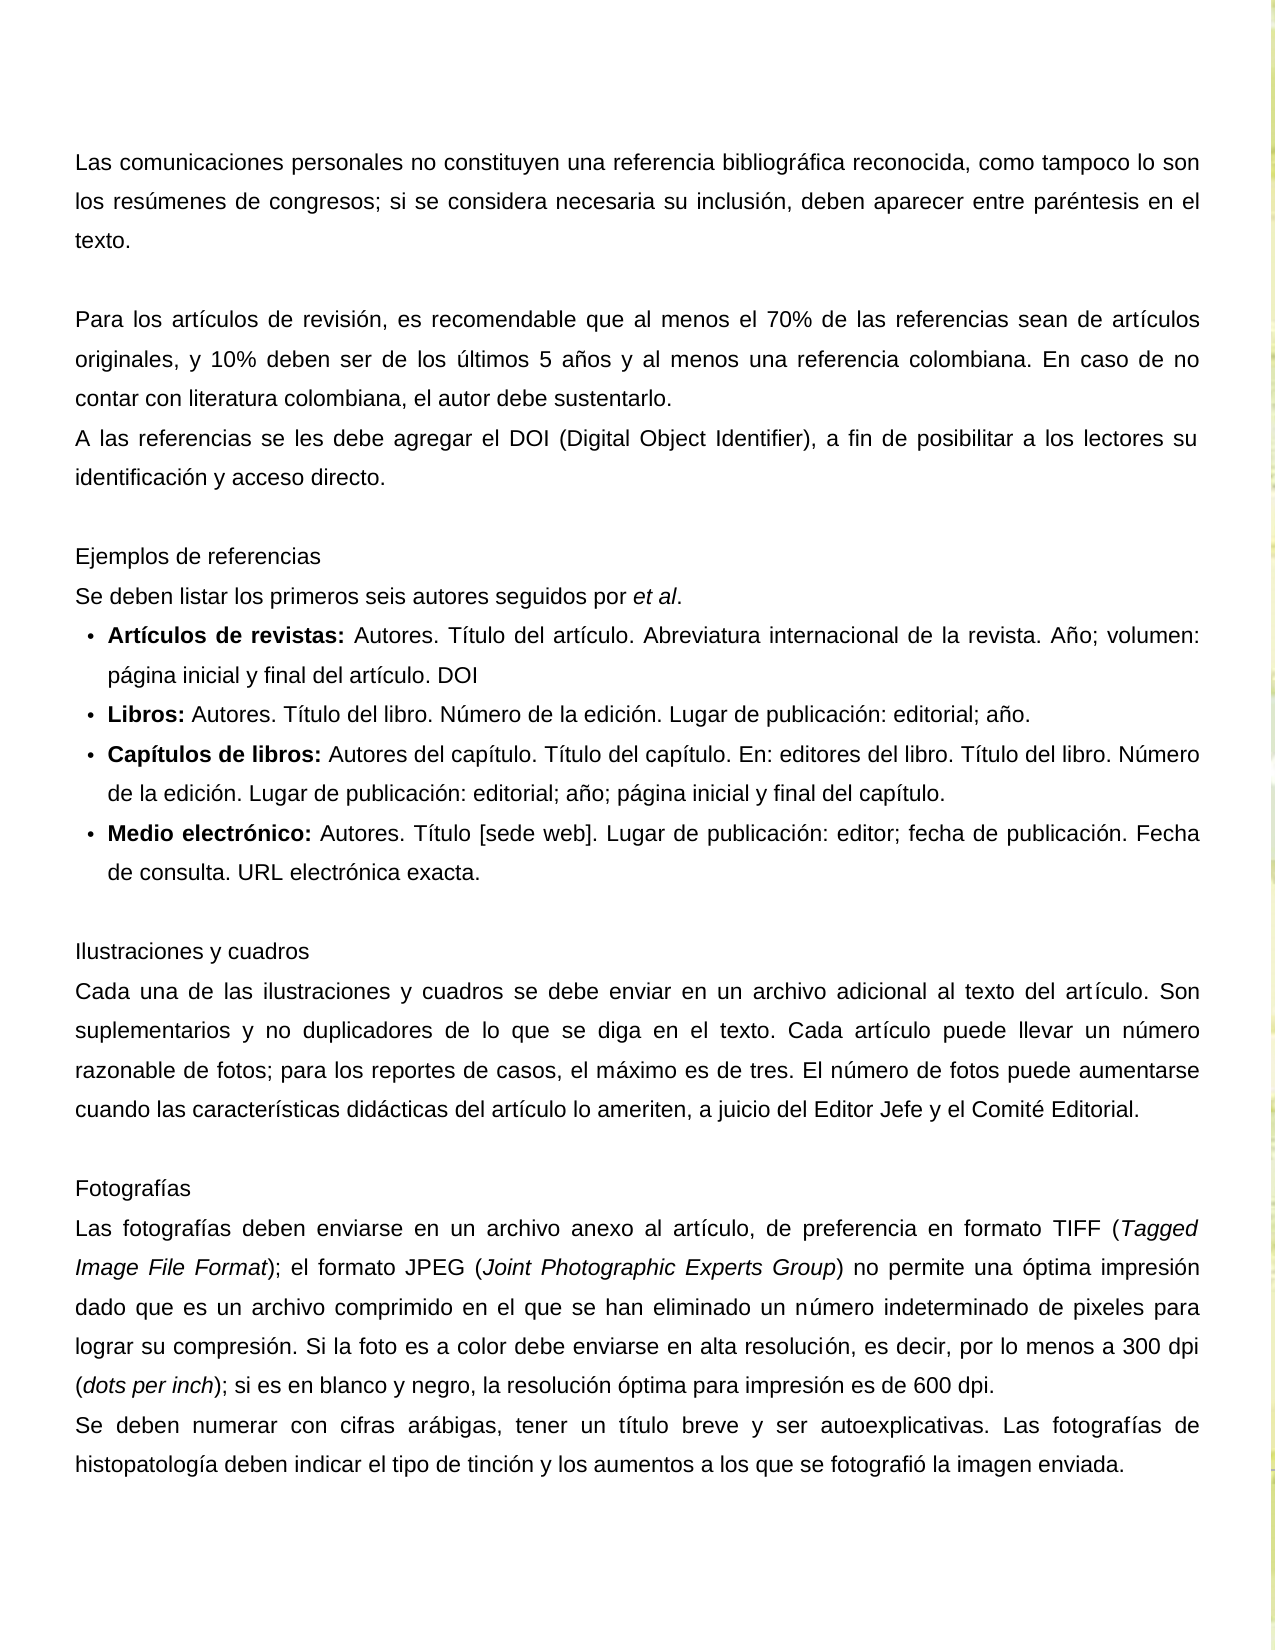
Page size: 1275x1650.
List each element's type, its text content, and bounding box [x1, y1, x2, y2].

list Libros: Autores. Título del libro. Número de la edición. Lugar de publicación: editorial; año. [87, 701, 1200, 728]
subtitle Ilustraciones y cuadros [75, 938, 1195, 964]
text Para los artículos de revisión, es recomendable que al menos el 70% de las referencias sean de artículos originales, y 10% deben ser de los últimos 5 años y al menos una referencia colombiana. En caso de no contar con literatura colombiana, el autor debe sustentarlo. [75, 306, 1200, 412]
text Las fotografías deben enviarse en un archivo anexo al artículo, de preferencia en formato TIFF (Tagged Image File Format); el formato JPEG (Joint Photographic Experts Group) no permite una óptima impresión dado que es un archivo comprimido en el que se han eliminado un número indeterminado de pixeles para lograr su compresión. Si la foto es a color debe enviarse en alta resolución, es decir, por lo menos a 300 dpi (dots per inch); si es en blanco y negro, la resolución óptima para impresión es de 600 dpi. [75, 1214, 1200, 1399]
text Se deben listar los primeros seis autores seguidos por et al. [75, 583, 1200, 609]
text A las referencias se les debe agregar el DOI (Digital Object Identifier), a fin de posibilitar a los lectores su identificación y acceso directo. [75, 425, 1200, 491]
text Se deben numerar con cifras arábigas, tener un título breve y ser autoexplicativas. Las fotografías de histopatología deben indicar el tipo de tinción y los aumentos a los que se fotografió la imagen enviada. [75, 1412, 1200, 1478]
text Cada una de las ilustraciones y cuadros se debe enviar en un archivo adicional al texto del artículo. Son suplementarios y no duplicadores de lo que se diga en el texto. Cada artículo puede llevar un número razonable de fotos; para los reportes de casos, el máximo es de tres. El número de fotos puede aumentarse cuando las características didácticas del artículo lo ameriten, a juicio del Editor Jefe y el Comité Editorial. [75, 978, 1200, 1122]
list Capítulos de libros: Autores del capítulo. Título del capítulo. En: editores del libro. Título del libro. Número de la edición. Lugar de publicación: editorial; año; página inicial y final del capítulo. [87, 741, 1200, 807]
list Medio electrónico: Autores. Título [sede web]. Lugar de publicación: editor; fecha de publicación. Fecha de consulta. URL electrónica exacta. [87, 820, 1200, 886]
subtitle Ejemplos de referencias [75, 543, 1195, 570]
subtitle Fotografías [75, 1175, 1195, 1201]
picture [1270, 0, 1275, 1650]
list Artículos de revistas: Autores. Título del artículo. Abreviatura internacional de la revista. Año; volumen: página inicial y final del artículo. DOI [87, 622, 1200, 688]
text Las comunicaciones personales no constituyen una referencia bibliográfica reconocida, como tampoco lo son los resúmenes de congresos; si se considera necesaria su inclusión, deben aparecer entre paréntesis en el texto. [75, 148, 1200, 254]
